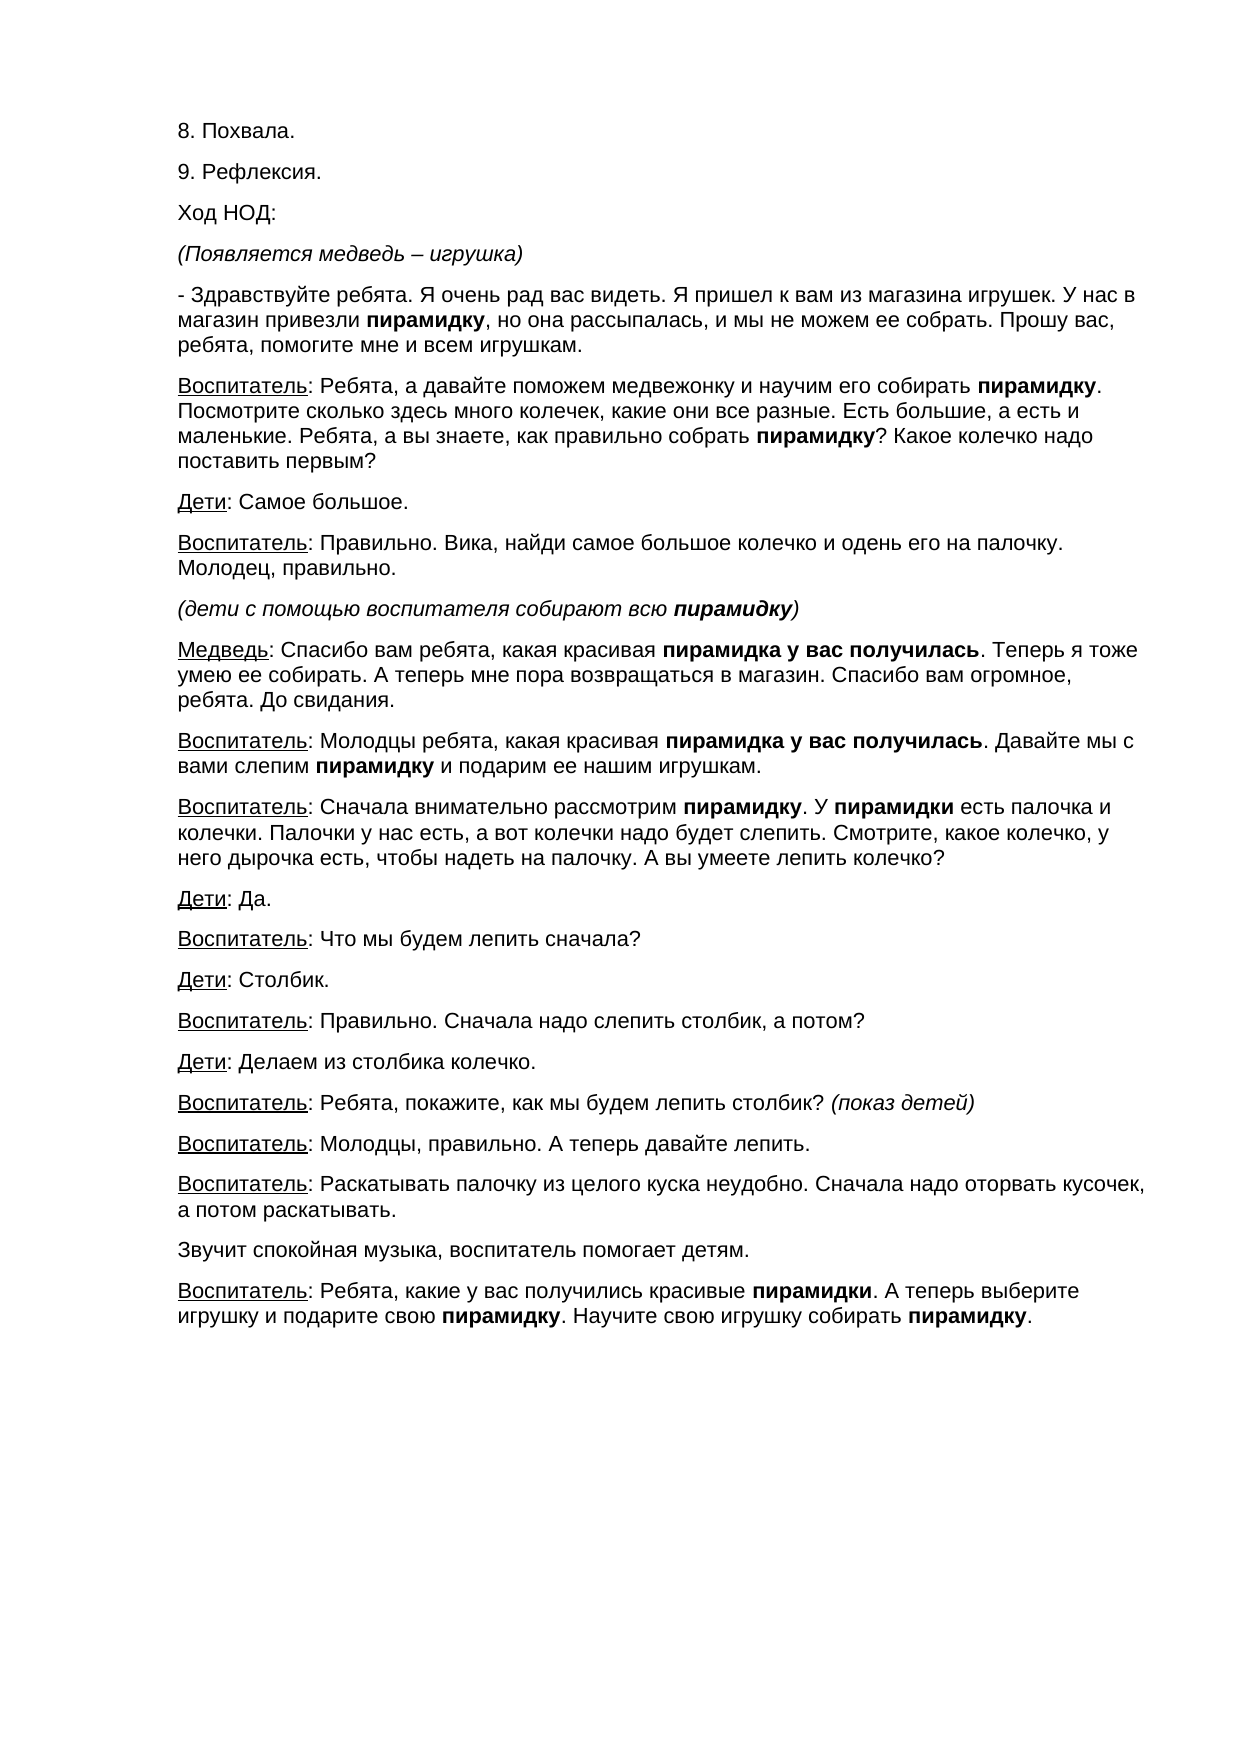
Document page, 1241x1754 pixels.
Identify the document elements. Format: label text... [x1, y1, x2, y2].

text Воспитатель: Правильно. Вика, найди самое большое колечко и одень его на палочку. Молодец, правильно. [177, 530, 1152, 580]
text Воспитатель: Ребята, покажите, как мы будем лепить столбик? (показ детей) [177, 1089, 1152, 1115]
text 9. Рефлексия. [177, 159, 1152, 184]
text Ход НОД: [177, 200, 1152, 225]
text - Здравствуйте ребята. Я очень рад вас видеть. Я пришел к вам из магазина игрушек. У нас в магазин привезли пирамидку, но она рассыпалась, и мы не можем ее собрать. Прошу вас, ребята, помогите мне и всем игрушкам. [177, 281, 1152, 357]
text Воспитатель: Молодцы ребята, какая красивая пирамидка у вас получилась. Давайте мы с вами слепим пирамидку и подарим ее нашим игрушкам. [177, 728, 1152, 778]
text Звучит спокойная музыка, воспитатель помогает детям. [177, 1237, 1152, 1262]
text (дети с помощью воспитателя собирают всю пирамидку) [177, 596, 1152, 621]
text Воспитатель: Что мы будем лепить сначала? [177, 926, 1152, 951]
text Воспитатель: Ребята, а давайте поможем медвежонку и научим его собирать пирамидку. Посмотрите сколько здесь много колечек, какие они все разные. Есть большие, а есть и маленькие. Ребята, а вы знаете, как правильно собрать пирамидку? Какое колечко надо поставить первым? [177, 373, 1152, 473]
text 8. Похвала. [177, 118, 1152, 143]
text Дети: Самое большое. [177, 489, 1152, 514]
text Воспитатель: Правильно. Сначала надо слепить столбик, а потом? [177, 1008, 1152, 1033]
text Дети: Да. [177, 885, 1152, 911]
text (Появляется медведь – игрушка) [177, 241, 1152, 266]
text Дети: Столбик. [177, 967, 1152, 992]
text Воспитатель: Сначала внимательно рассмотрим пирамидку. У пирамидки есть палочка и колечки. Палочки у нас есть, а вот колечки надо будет слепить. Смотрите, какое колечко, у него дырочка есть, чтобы надеть на палочку. А вы умеете лепить колечко? [177, 794, 1152, 870]
text Медведь: Спасибо вам ребята, какая красивая пирамидка у вас получилась. Теперь я тоже умею ее собирать. А теперь мне пора возвращаться в магазин. Спасибо вам огромное, ребята. До свидания. [177, 637, 1152, 712]
text Воспитатель: Молодцы, правильно. А теперь давайте лепить. [177, 1130, 1152, 1156]
text Дети: Делаем из столбика колечко. [177, 1049, 1152, 1074]
text Воспитатель: Раскатывать палочку из целого куска неудобно. Сначала надо оторвать кусочек, а потом раскатывать. [177, 1171, 1152, 1222]
text Воспитатель: Ребята, какие у вас получились красивые пирамидки. А теперь выберите игрушку и подарите свою пирамидку. Научите свою игрушку собирать пирамидку. [177, 1278, 1152, 1328]
